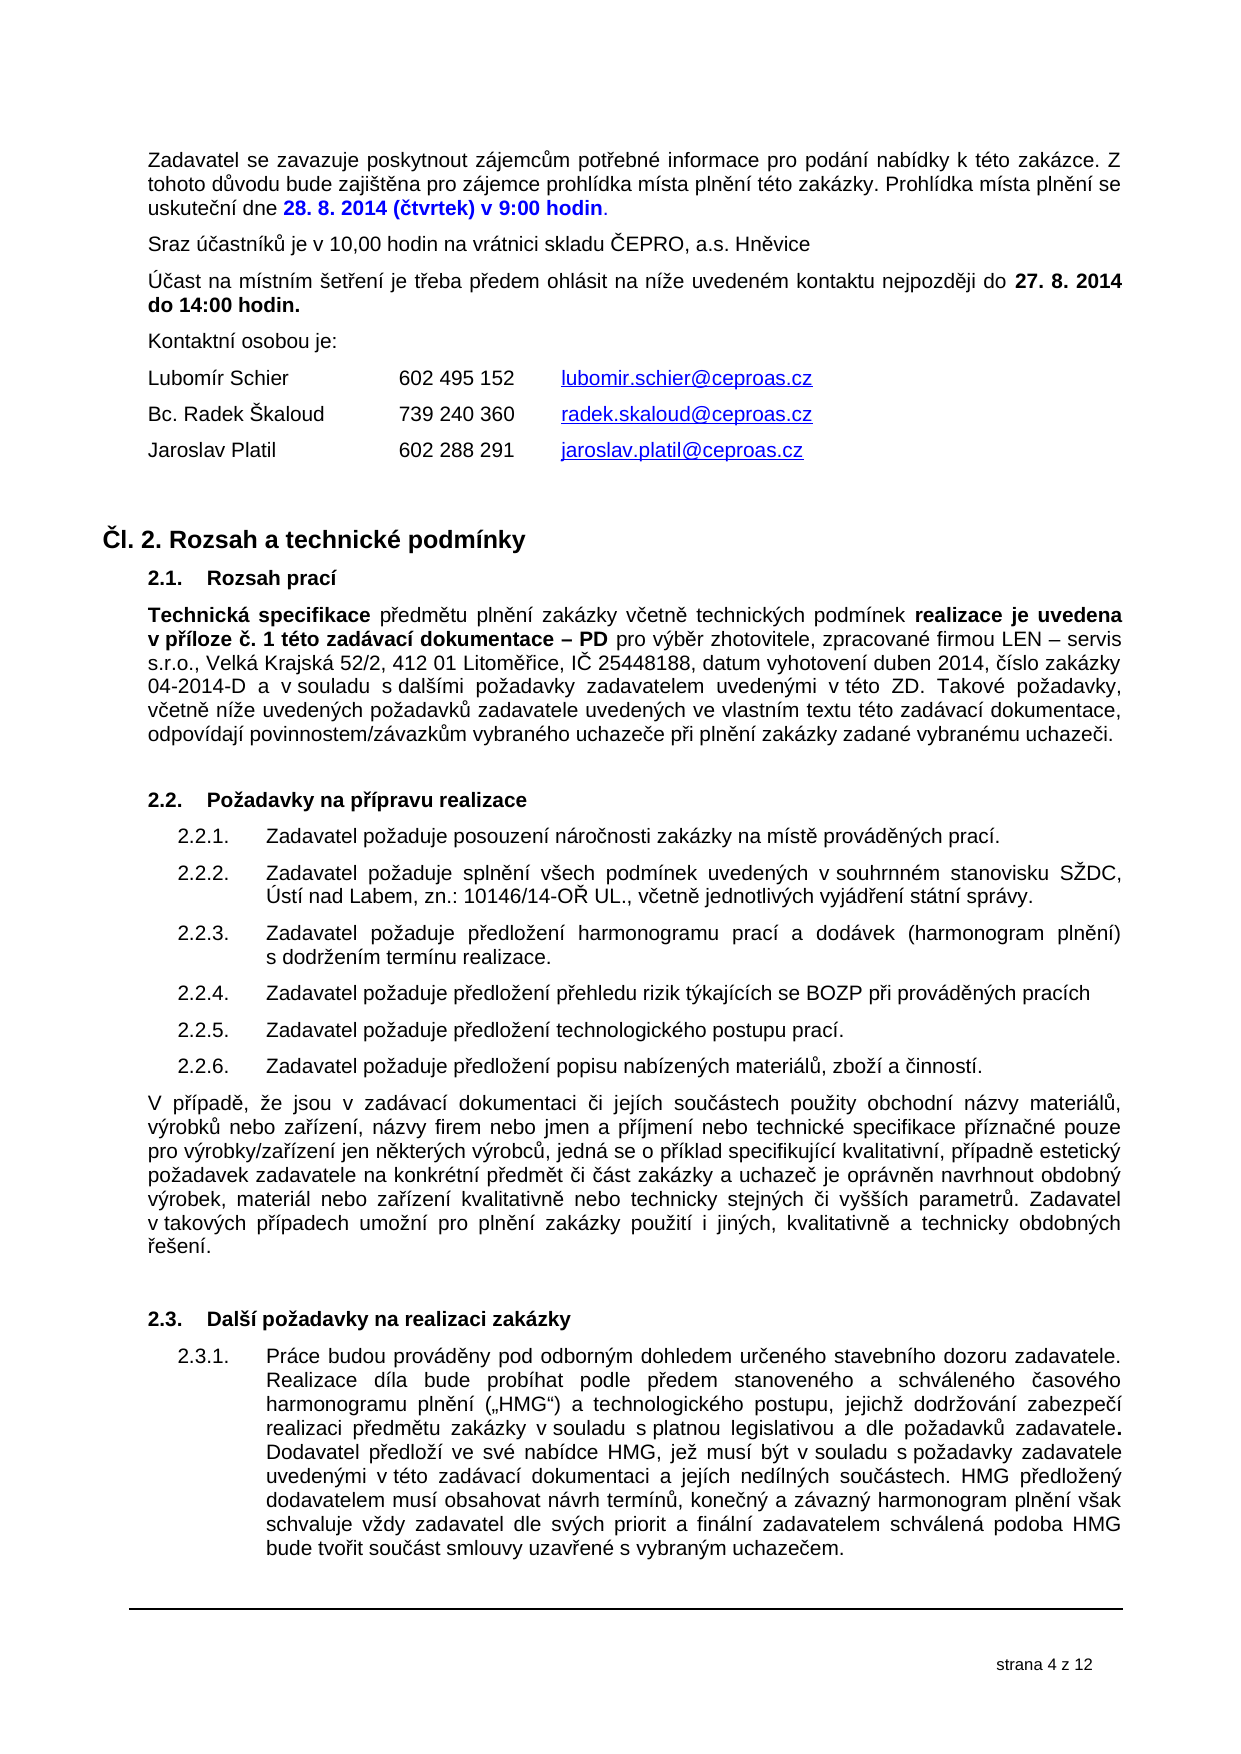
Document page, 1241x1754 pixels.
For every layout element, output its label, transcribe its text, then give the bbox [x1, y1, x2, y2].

text Kontaktní osobou je: [148, 329, 1122, 353]
text Práce budou prováděny pod odborným dohledem určeného stavebního dozoru zadavatele. Realizace díla bude probíhat podle předem stanoveného a schváleného časového harmonogramu plnění („HMG“) a technologického postupu, jejichž dodržování zabezpečí realizaci předmětu zakázky v souladu s platnou legislativou a dle požadavků zadavatele. Dodavatel předloží ve své nabídce HMG, jež musí být v souladu s požadavky zadavatele uvedenými v této zadávací dokumentaci a jejích nedílných součástech. HMG předložený dodavatelem musí obsahovat návrh termínů, konečný a závazný harmonogram plnění však schvaluje vždy zadavatel dle svých priorit a finální zadavatelem schválená podoba HMG bude tvořit součást smlouvy uzavřené s vybraným uchazečem. [177, 1344, 1122, 1559]
text Rozsah prací [148, 566, 1122, 590]
text Sraz účastníků je v 10,00 hodin na vrátnici skladu ČEPRO, a.s. Hněvice [148, 232, 1122, 256]
text Zadavatel požaduje předložení přehledu rizik týkajících se BOZP při prováděných pracích [177, 981, 1122, 1005]
text Zadavatel se zavazuje poskytnout zájemcům potřebné informace pro podání nabídky k této zakázce. Z tohoto důvodu bude zajištěna pro zájemce prohlídka místa plnění této zakázky. Prohlídka místa plnění se uskuteční dne 28. 8. 2014 (čtvrtek) v 9:00 hodin. [148, 148, 1122, 219]
text Technická specifikace předmětu plnění zakázky včetně technických podmínek realizace je uvedena v příloze č. 1 této zadávací dokumentace – PD pro výběr zhotovitele, zpracované firmou LEN – servis s.r.o., Velká Krajská 52/2, 412 01 Litoměřice, IČ 25448188, datum vyhotovení duben 2014, číslo zakázky 04-2014-D a v souladu s dalšími požadavky zadavatelem uvedenými v této ZD. Takové požadavky, včetně níže uvedených požadavků zadavatele uvedených ve vlastním textu této zadávací dokumentace, odpovídají povinnostem/závazkům vybraného uchazeče při plnění zakázky zadané vybranému uchazeči. [148, 602, 1122, 746]
text V případě, že jsou v zadávací dokumentaci či jejích součástech použity obchodní názvy materiálů, výrobků nebo zařízení, názvy firem nebo jmen a příjmení nebo technické specifikace příznačné pouze pro výrobky/zařízení jen některých výrobců, jedná se o příklad specifikující kvalitativní, případně estetický požadavek zadavatele na konkrétní předmět či část zakázky a uchazeč je oprávněn navrhnout obdobný výrobek, materiál nebo zařízení kvalitativně nebo technicky stejných či vyšších parametrů. Zadavatel v takových případech umožní pro plnění zakázky použití i jiných, kvalitativně a technicky obdobných řešení. [148, 1091, 1122, 1258]
text Zadavatel požaduje předložení popisu nabízených materiálů, zboží a činností. [177, 1054, 1122, 1078]
text Zadavatel požaduje předložení harmonogramu prací a dodávek (harmonogram plnění) s dodržením termínu realizace. [177, 921, 1122, 969]
text Požadavky na přípravu realizace [148, 787, 1122, 811]
table_cell 739 240 360 602 288 291 [388, 389, 550, 462]
table_header Lubomír Schier [136, 353, 387, 389]
text Rozsah a technické podmínky [102, 525, 1122, 553]
text Zadavatel požaduje splnění všech podmínek uvedených v souhrnném stanovisku SŽDC, Ústí nad Labem, zn.: 10146/14-OŘ UL., včetně jednotlivých vyjádření státní správy. [177, 860, 1122, 908]
text Účast na místním šetření je třeba předem ohlásit na níže uvedeném kontaktu nejpozději do 27. 8. 2014 do 14:00 hodin. [148, 268, 1122, 316]
table_cell Bc. Radek Škaloud Jaroslav Platil [136, 389, 387, 462]
text Další požadavky na realizaci zakázky [148, 1307, 1122, 1331]
table_header 602 495 152 [388, 353, 550, 389]
text Zadavatel požaduje předložení technologického postupu prací. [177, 1018, 1122, 1042]
text Zadavatel požaduje posouzení náročnosti zakázky na místě prováděných prací. [177, 824, 1122, 848]
table_header lubomir.schier@ceproas.cz [550, 353, 853, 389]
table_cell radek.skaloud@ceproas.cz jaroslav.platil@ceproas.cz [550, 389, 853, 462]
